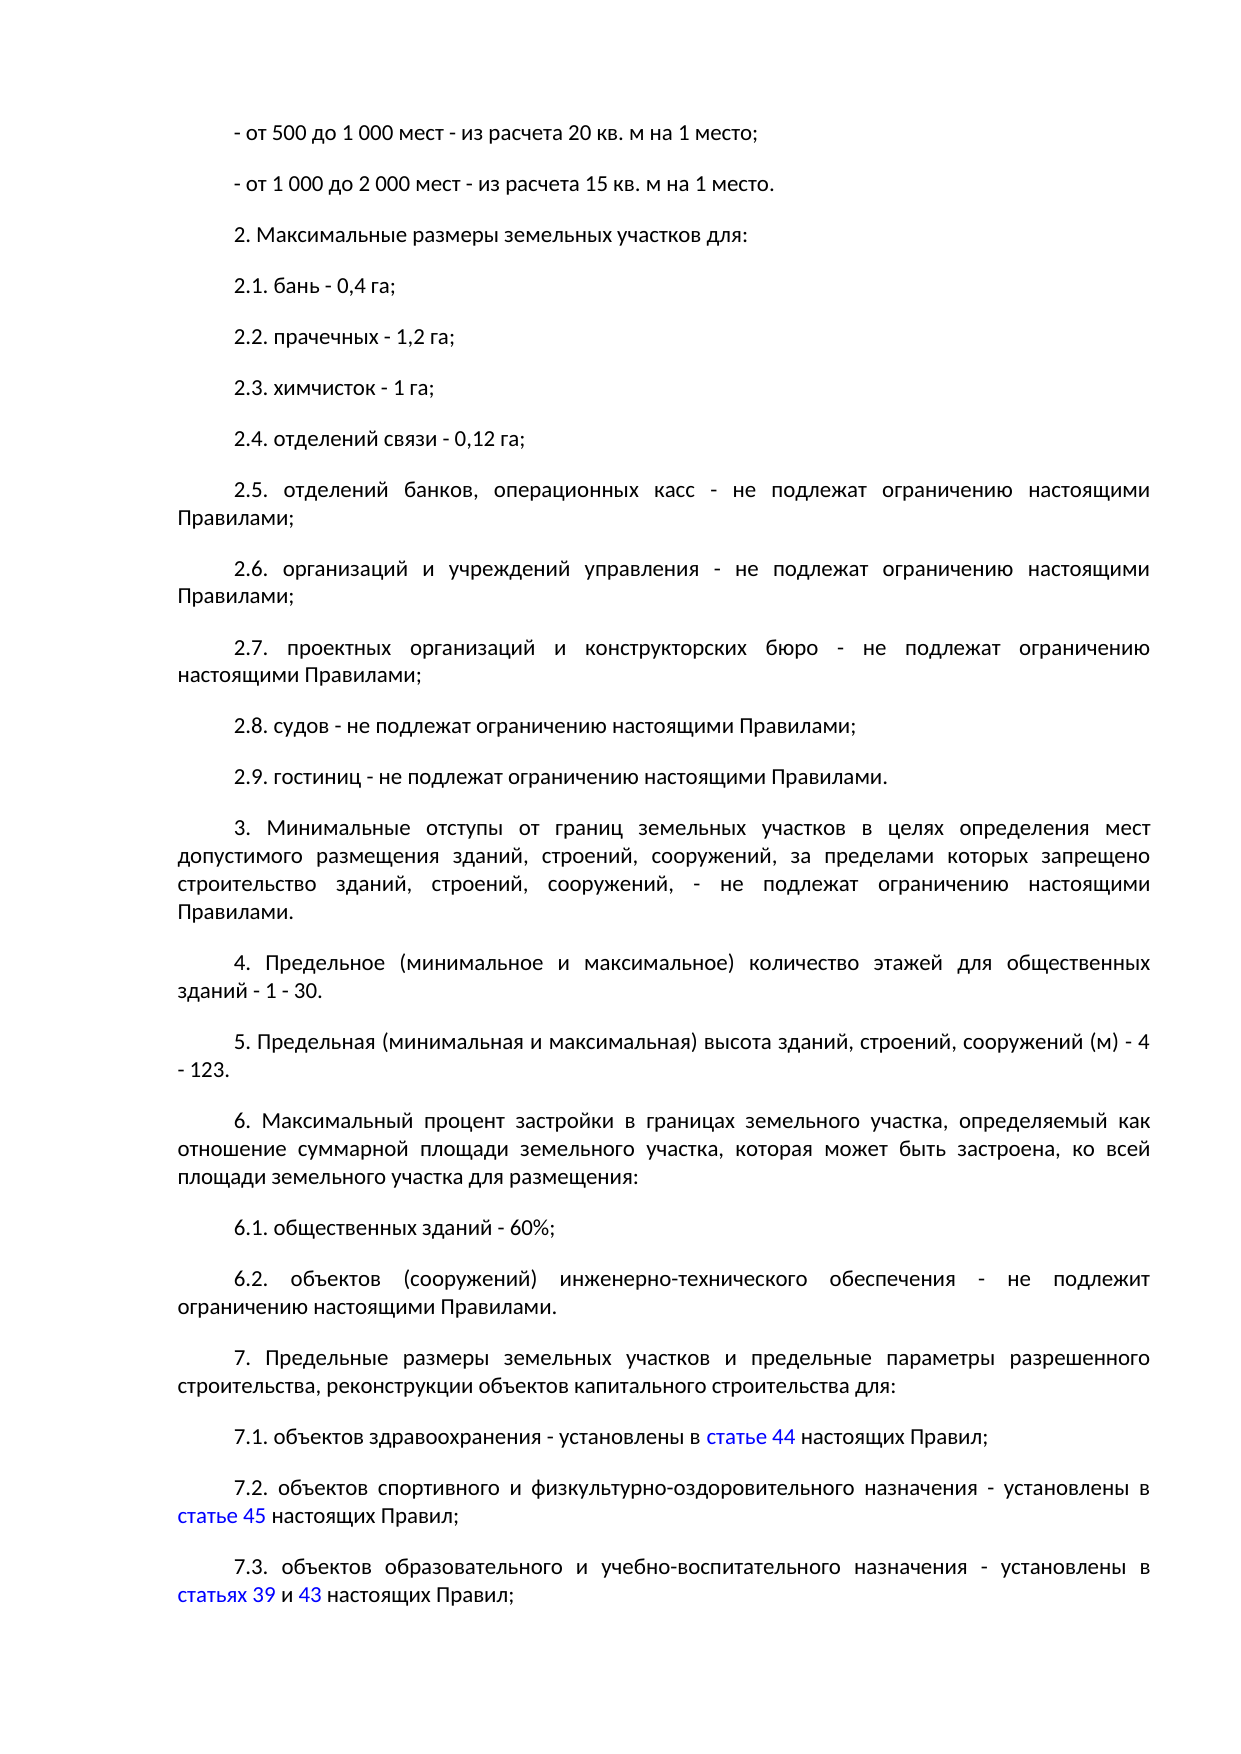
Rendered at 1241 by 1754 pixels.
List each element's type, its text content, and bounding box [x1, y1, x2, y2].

text 5. Предельная (минимальная и максимальная) высота зданий, строений, сооружений (м) - 4 - 123. [177, 1027, 1152, 1083]
text 2.9. гостиниц - не подлежат ограничению настоящими Правилами. [177, 762, 1152, 791]
text 3. Минимальные отступы от границ земельных участков в целях определения мест допустимого размещения зданий, строений, сооружений, за пределами которых запрещено строительство зданий, строений, сооружений, - не подлежат ограничению настоящими Правилами. [177, 813, 1152, 926]
text 2. Максимальные размеры земельных участков для: [177, 220, 1152, 248]
text - от 500 до 1 000 мест - из расчета 20 кв. м на 1 место; [177, 118, 1152, 146]
text 6.2. объектов (сооружений) инженерно-технического обеспечения - не подлежит ограничению настоящими Правилами. [177, 1264, 1152, 1320]
text 2.3. химчисток - 1 га; [177, 373, 1152, 401]
text 7.1. объектов здравоохранения - установлены в статье 44 настоящих Правил; [177, 1422, 1152, 1450]
text 7.3. объектов образовательного и учебно-воспитательного назначения - установлены в статьях 39 и 43 настоящих Правил; [177, 1552, 1152, 1608]
text 2.2. прачечных - 1,2 га; [177, 322, 1152, 350]
text 2.1. бань - 0,4 га; [177, 271, 1152, 299]
text - от 1 000 до 2 000 мест - из расчета 15 кв. м на 1 место. [177, 169, 1152, 197]
text 7.2. объектов спортивного и физкультурно-оздоровительного назначения - установлены в статье 45 настоящих Правил; [177, 1473, 1152, 1529]
text 2.6. организаций и учреждений управления - не подлежат ограничению настоящими Правилами; [177, 554, 1152, 610]
text 7. Предельные размеры земельных участков и предельные параметры разрешенного строительства, реконструкции объектов капитального строительства для: [177, 1343, 1152, 1399]
text 6. Максимальный процент застройки в границах земельного участка, определяемый как отношение суммарной площади земельного участка, которая может быть застроена, ко всей площади земельного участка для размещения: [177, 1106, 1152, 1190]
text 6.1. общественных зданий - 60%; [177, 1213, 1152, 1241]
text 2.4. отделений связи - 0,12 га; [177, 424, 1152, 452]
text 2.5. отделений банков, операционных касс - не подлежат ограничению настоящими Правилами; [177, 475, 1152, 531]
text 4. Предельное (минимальное и максимальное) количество этажей для общественных зданий - 1 - 30. [177, 948, 1152, 1004]
text 2.7. проектных организаций и конструкторских бюро - не подлежат ограничению настоящими Правилами; [177, 633, 1152, 689]
text 2.8. судов - не подлежат ограничению настоящими Правилами; [177, 712, 1152, 739]
